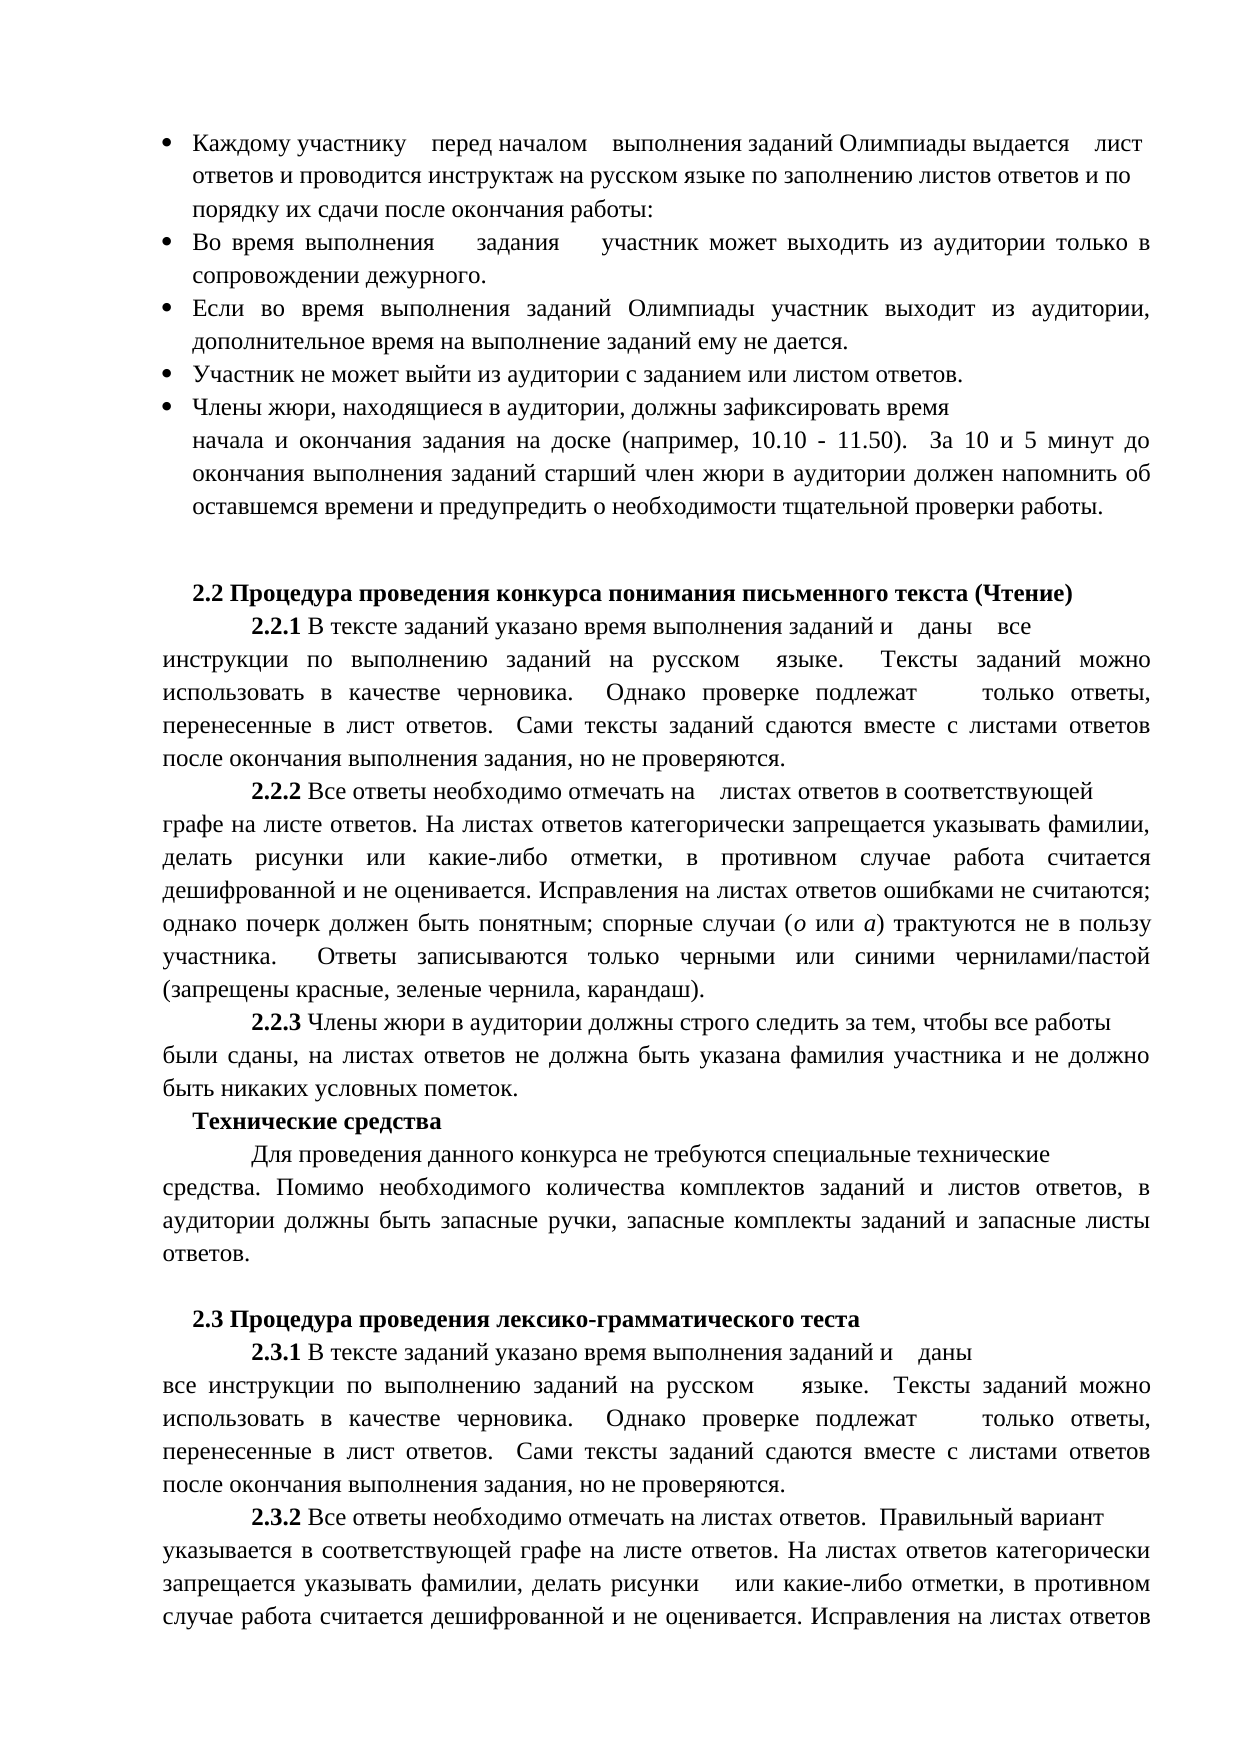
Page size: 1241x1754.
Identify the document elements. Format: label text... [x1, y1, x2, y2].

list Каждому участнику перед началом выполнения заданий Олимпиады выдается лист ответов и проводится инструктаж на русском языке по заполнению листов ответов и по порядку их сдачи после окончания работы: [162, 128, 1152, 222]
text 2.3 Процедура проведения лексико-грамматического теста [162, 1304, 1152, 1333]
text все инструкции по выполнению заданий на русском языке. Тексты заданий можно использовать в качестве черновика. Однако проверке подлежат только ответы, перенесенные в лист ответов. Сами тексты заданий сдаются вместе с листами ответов после окончания выполнения задания, но не проверяются. [162, 1370, 1152, 1498]
list начала и окончания задания на доске (например, 10.10 - 11.50). За 10 и 5 минут до окончания выполнения заданий старший член жюри в аудитории должен напомнить об оставшемся времени и предупредить о необходимости тщательной проверки работы. [192, 425, 1152, 519]
text Для проведения данного конкурса не требуются специальные технические [192, 1139, 1152, 1168]
list Во время выполнения задания участник может выходить из аудитории только в сопровождении дежурного. [162, 227, 1152, 288]
text средства. Помимо необходимого количества комплектов заданий и листов ответов, в аудитории должны быть запасные ручки, запасные комплекты заданий и запасные листы ответов. [162, 1172, 1152, 1267]
text 2.2.2 Все ответы необходимо отмечать на листах ответов в соответствующей [192, 776, 1152, 804]
text графе на листе ответов. На листах ответов категорически запрещается указывать фамилии, делать рисунки или какие-либо отметки, в противном случае работа считается дешифрованной и не оценивается. Исправления на листах ответов ошибками не считаются; однако почерк должен быть понятным; спорные случаи (о или а) трактуются не в пользу участника. Ответы записываются только черными или синими чернилами/пастой (запрещены красные, зеленые чернила, карандаш). [162, 809, 1152, 1003]
text 2.3.1 В тексте заданий указано время выполнения заданий и даны [192, 1337, 1152, 1366]
list Члены жюри, находящиеся в аудитории, должны зафиксировать время [162, 392, 1152, 421]
text инструкции по выполнению заданий на русском языке. Тексты заданий можно использовать в качестве черновика. Однако проверке подлежат только ответы, перенесенные в лист ответов. Сами тексты заданий сдаются вместе с листами ответов после окончания выполнения задания, но не проверяются. [162, 644, 1152, 772]
text были сданы, на листах ответов не должна быть указана фамилия участника и не должно быть никаких условных пометок. [162, 1040, 1152, 1102]
text 2.3.2 Все ответы необходимо отмечать на листах ответов. Правильный вариант [192, 1502, 1152, 1531]
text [162, 1535, 1152, 1630]
text 2.2.3 Члены жюри в аудитории должны строго следить за тем, чтобы все работы [192, 1007, 1152, 1036]
text Технические средства [162, 1106, 1152, 1135]
text 2.2.1 В тексте заданий указано время выполнения заданий и даны все [192, 611, 1152, 639]
text 2.2 Процедура проведения конкурса понимания письменного текста (Чтение) [192, 578, 1152, 606]
list Участник не может выйти из аудитории с заданием или листом ответов. [162, 359, 1152, 387]
list Если во время выполнения заданий Олимпиады участник выходит из аудитории, дополнительное время на выполнение заданий ему не дается. [162, 293, 1152, 354]
